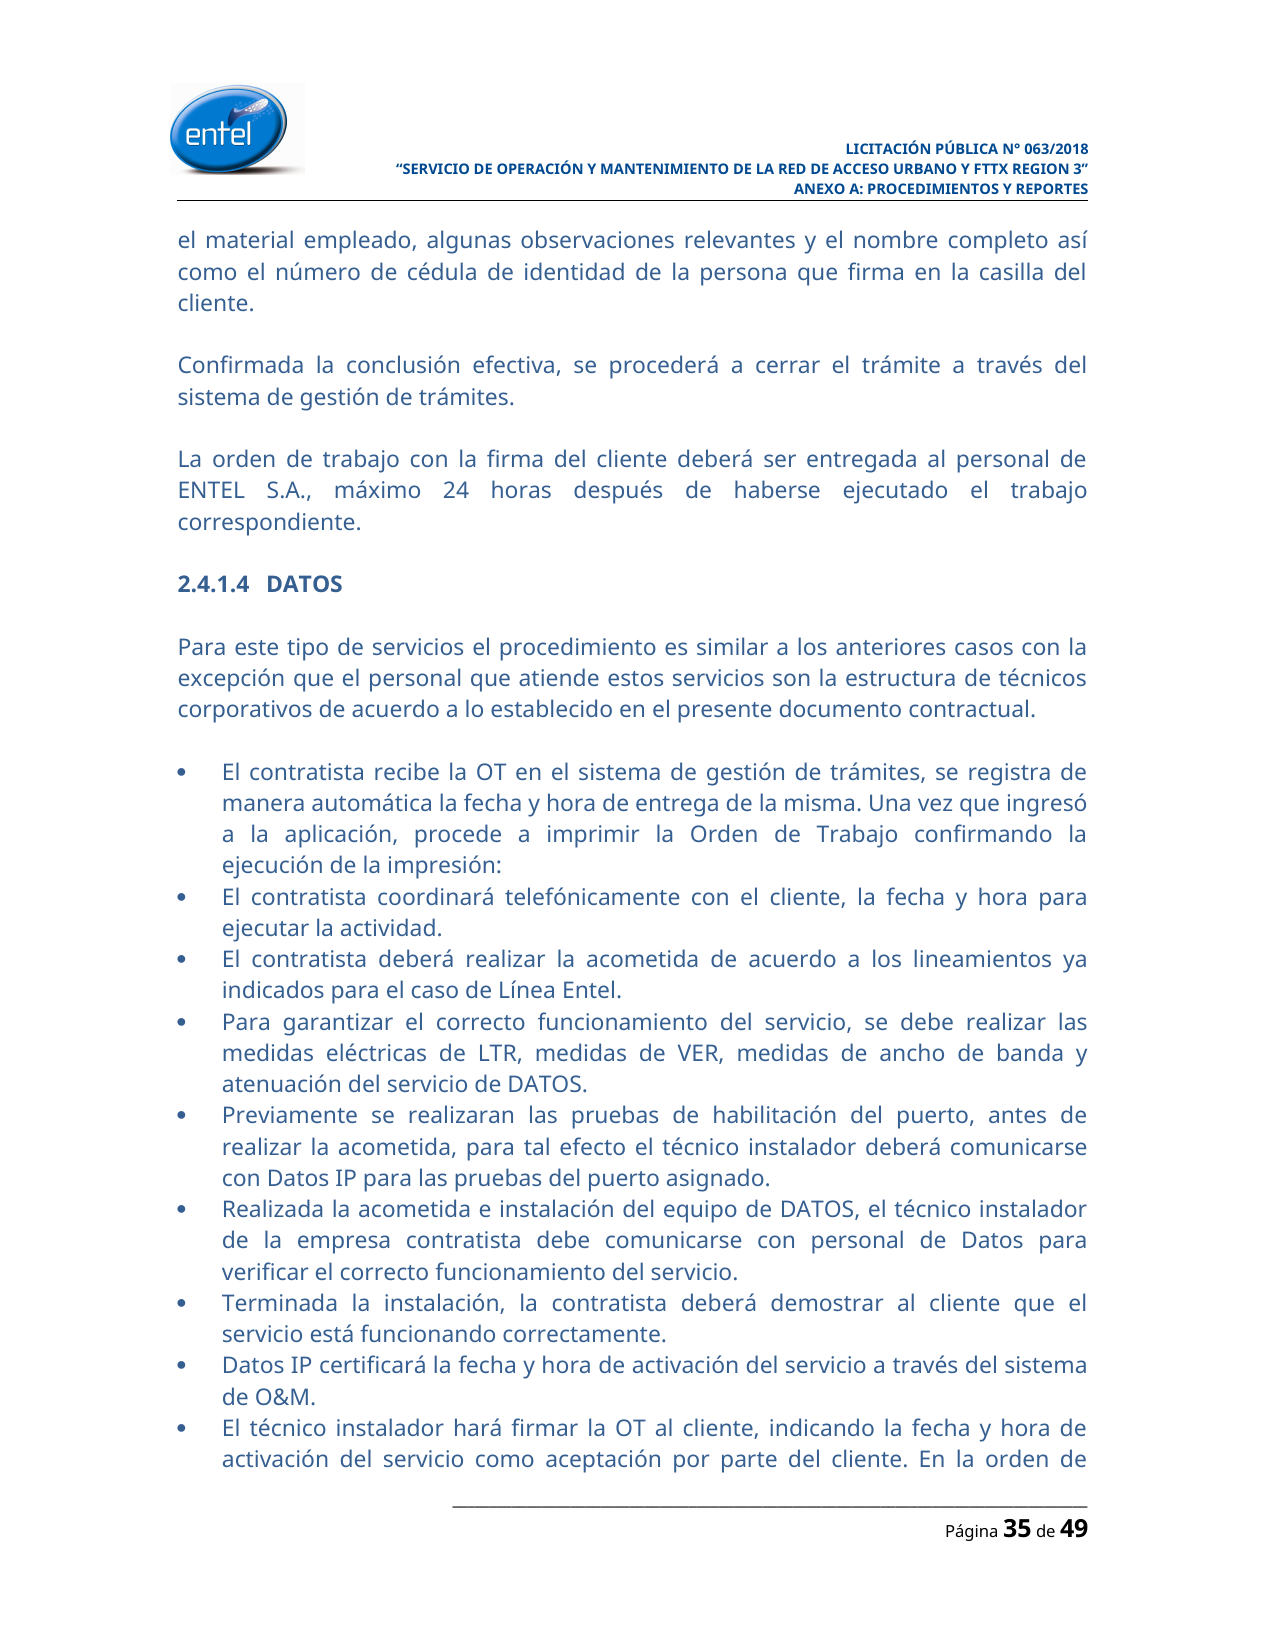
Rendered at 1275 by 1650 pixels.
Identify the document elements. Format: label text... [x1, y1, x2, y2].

list Datos IP certificará la fecha y hora de activación del servicio a través del sistema de O&M. [177, 1349, 1088, 1412]
list El contratista deberá realizar la acometida de acuerdo a los lineamientos ya indicados para el caso de Línea Entel. [177, 943, 1088, 1005]
list El contratista coordinará telefónicamente con el cliente, la fecha y hora para ejecutar la actividad. [177, 880, 1088, 943]
list Terminada la instalación, la contratista deberá demostrar al cliente que el servicio está funcionando correctamente. [177, 1287, 1088, 1349]
picture [169, 83, 305, 175]
list El contratista recibe la OT en el sistema de gestión de trámites, se registra de manera automática la fecha y hora de entrega de la misma. Una vez que ingresó a la aplicación, procede a imprimir la Orden de Trabajo confirmando la ejecución de la impresión: [177, 755, 1088, 880]
text Confirmada la conclusión efectiva, se procederá a cerrar el trámite a través del sistema de gestión de trámites. [177, 349, 1088, 412]
subtitle DATOS [177, 568, 1088, 599]
text Para este tipo de servicios el procedimiento es similar a los anteriores casos con la excepción que el personal que atiende estos servicios son la estructura de técnicos corporativos de acuerdo a lo establecido en el presente documento contractual. [177, 630, 1088, 724]
list Previamente se realizaran las pruebas de habilitación del puerto, antes de realizar la acometida, para tal efecto el técnico instalador deberá comunicarse con Datos IP para las pruebas del puerto asignado. [177, 1099, 1088, 1193]
list Realizada la acometida e instalación del equipo de DATOS, el técnico instalador de la empresa contratista debe comunicarse con personal de Datos para verificar el correcto funcionamiento del servicio. [177, 1193, 1088, 1287]
text La orden de trabajo con la firma del cliente deberá ser entregada al personal de ENTEL S.A., máximo 24 horas después de haberse ejecutado el trabajo correspondiente. [177, 443, 1088, 537]
list Para garantizar el correcto funcionamiento del servicio, se debe realizar las medidas eléctricas de LTR, medidas de VER, medidas de ancho de banda y atenuación del servicio de DATOS. [177, 1005, 1088, 1099]
